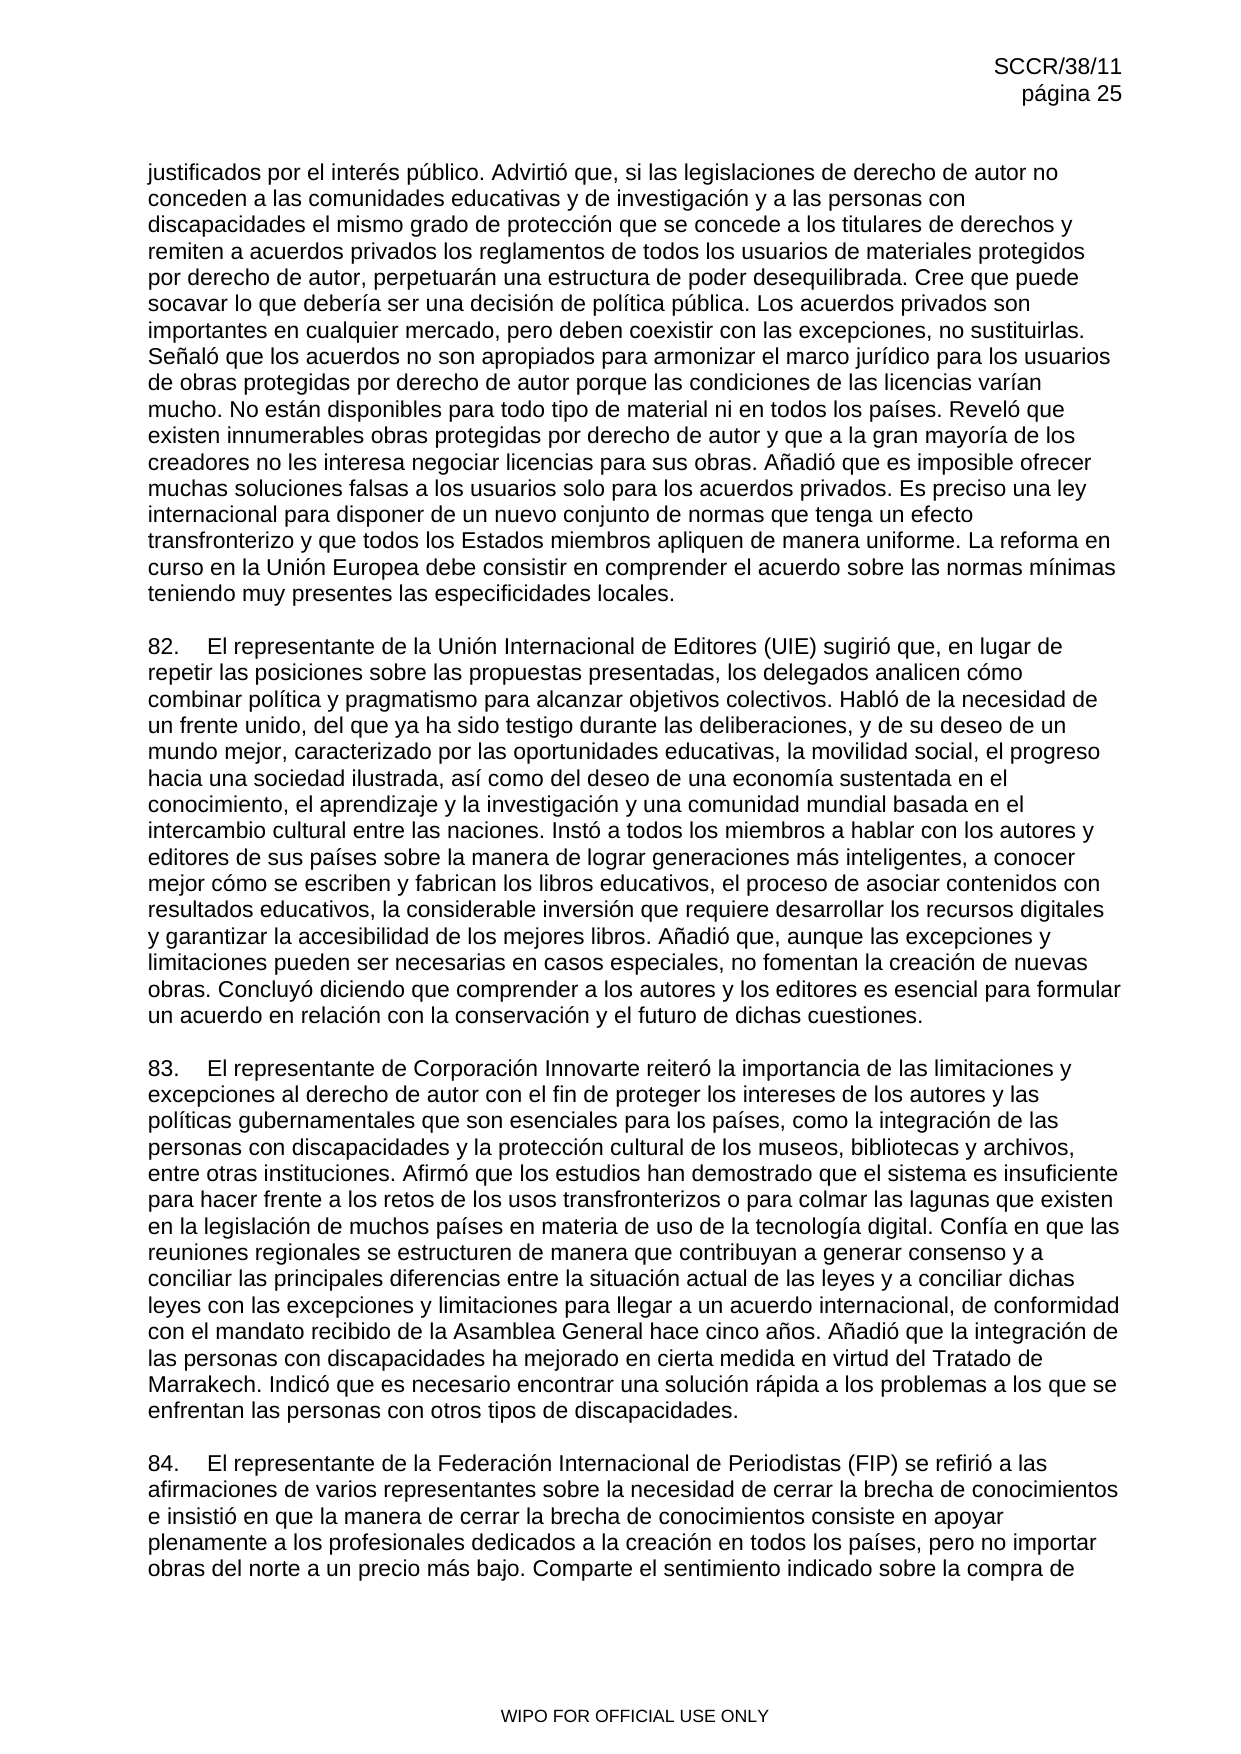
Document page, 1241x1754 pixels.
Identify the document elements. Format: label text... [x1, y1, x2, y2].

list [148, 1450, 1122, 1582]
list El representante de Corporación Innovarte reiteró la importancia de las limitaciones y excepciones al derecho de autor con el fin de proteger los intereses de los autores y las políticas gubernamentales que son esenciales para los países, como la integración de las personas con discapacidades y la protección cultural de los museos, bibliotecas y archivos, entre otras instituciones. Afirmó que los estudios han demostrado que el sistema es insuficiente para hacer frente a los retos de los usos transfronterizos o para colmar las lagunas que existen en la legislación de muchos países en materia de uso de la tecnología digital. Confía en que las reuniones regionales se estructuren de manera que contribuyan a generar consenso y a conciliar las principales diferencias entre la situación actual de las leyes y a conciliar dichas leyes con las excepciones y limitaciones para llegar a un acuerdo internacional, de conformidad con el mandato recibido de la Asamblea General hace cinco años. Añadió que la integración de las personas con discapacidades ha mejorado en cierta medida en virtud del Tratado de Marrakech. Indicó que es necesario encontrar una solución rápida a los problemas a los que se enfrentan las personas con otros tipos de discapacidades. [148, 1054, 1122, 1423]
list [148, 158, 1122, 607]
list El representante de la Unión Internacional de Editores (UIE) sugirió que, en lugar de repetir las posiciones sobre las propuestas presentadas, los delegados analicen cómo combinar política y pragmatismo para alcanzar objetivos colectivos. Habló de la necesidad de un frente unido, del que ya ha sido testigo durante las deliberaciones, y de su deseo de un mundo mejor, caracterizado por las oportunidades educativas, la movilidad social, el progreso hacia una sociedad ilustrada, así como del deseo de una economía sustentada en el conocimiento, el aprendizaje y la investigación y una comunidad mundial basada en el intercambio cultural entre las naciones. Instó a todos los miembros a hablar con los autores y editores de sus países sobre la manera de lograr generaciones más inteligentes, a conocer mejor cómo se escriben y fabrican los libros educativos, el proceso de asociar contenidos con resultados educativos, la considerable inversión que requiere desarrollar los recursos digitales y garantizar la accesibilidad de los mejores libros. Añadió que, aunque las excepciones y limitaciones pueden ser necesarias en casos especiales, no fomentan la creación de nuevas obras. Concluyó diciendo que comprender a los autores y los editores es esencial para formular un acuerdo en relación con la conservación y el futuro de dichas cuestiones. [148, 633, 1122, 1028]
